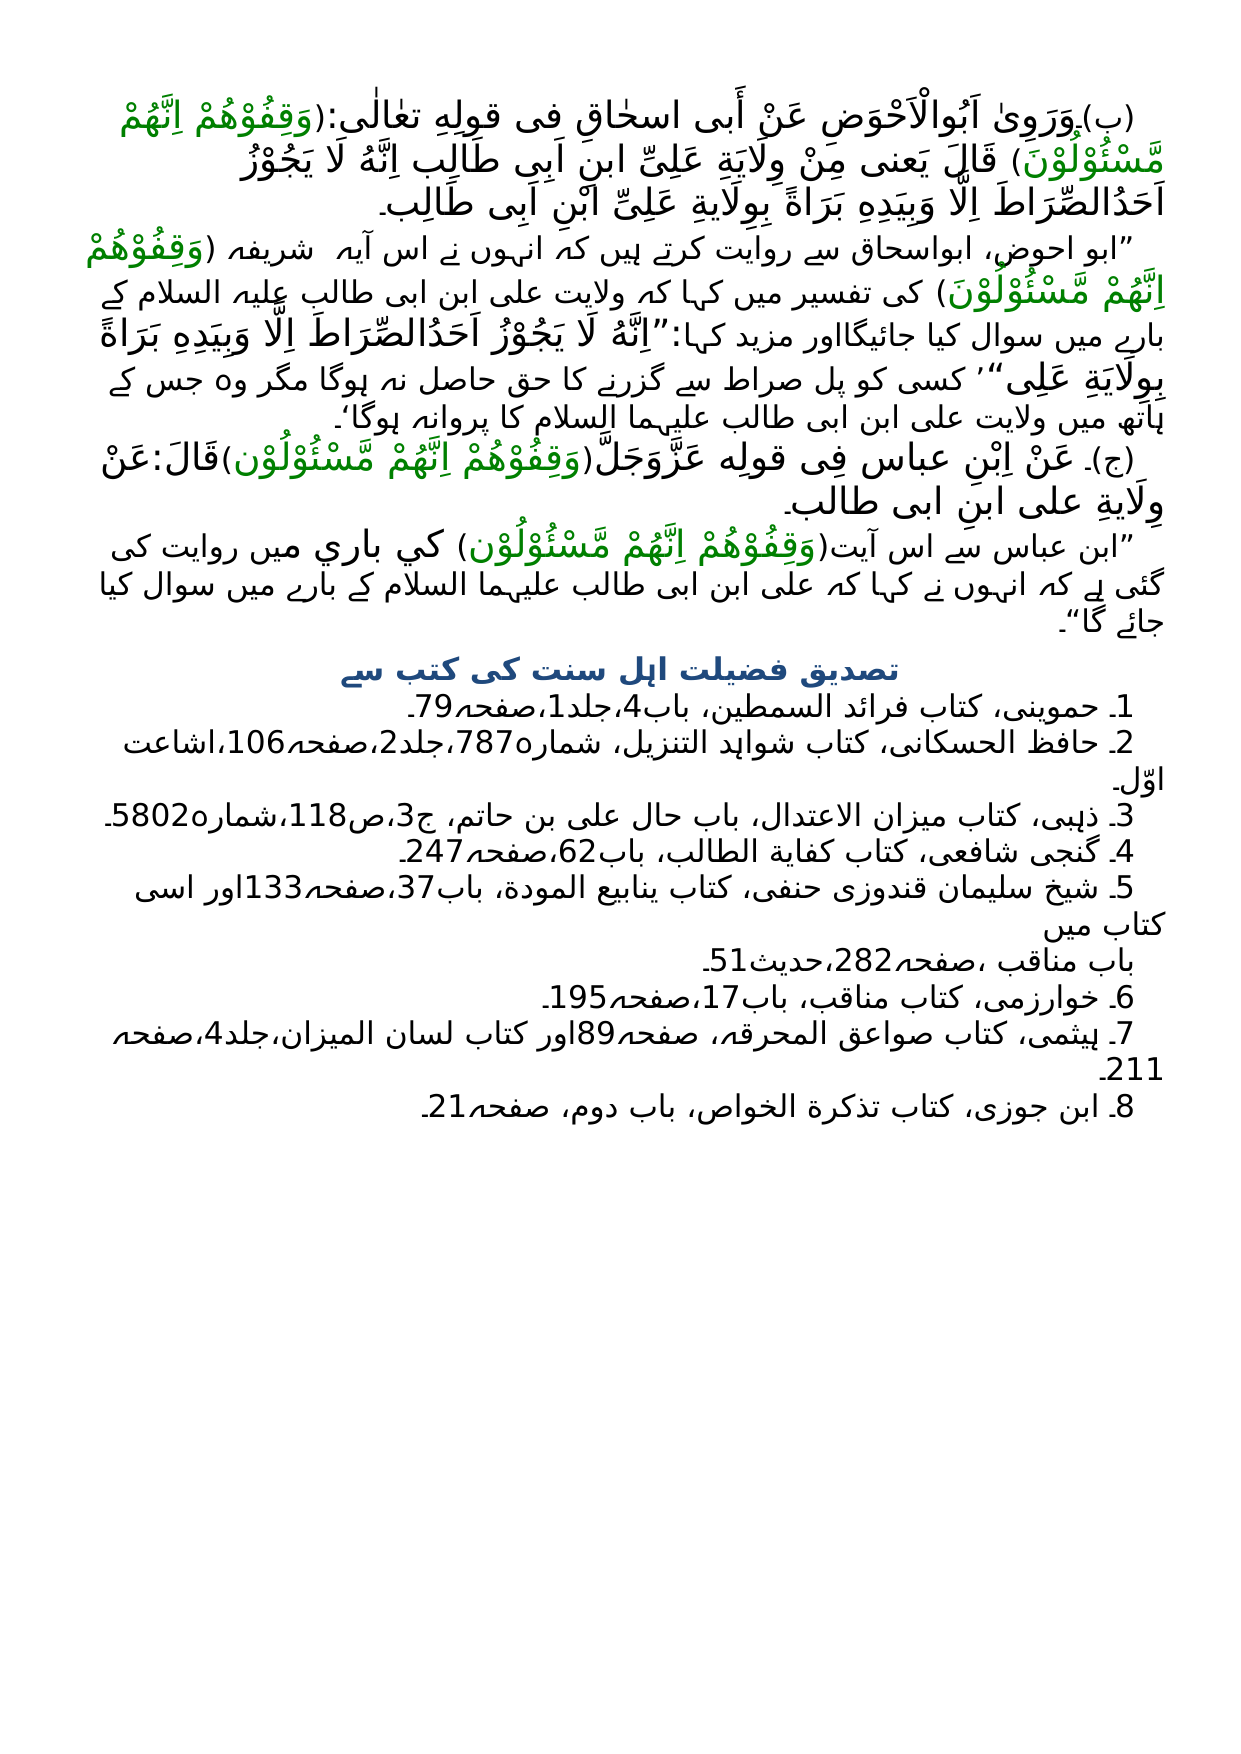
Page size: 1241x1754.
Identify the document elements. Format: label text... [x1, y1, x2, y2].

text باب مناقب ،صفحہ282،حدیث51۔ [75, 943, 1165, 979]
text 7۔ ہیثمی، کتاب صواعق المحرقہ، صفحہ89اور کتاب لسان المیزان،جلد4،صفحہ211۔ [75, 1015, 1165, 1088]
text (ج)۔ عَنْ اِبْنِ عباس فِی قولِه عَزَّوَجَلَّ(وَقِفُوْهُمْ اِنَّهُمْ مَّسْئُوْلُوْن)قَالَ:عَنْ وِلَایةِ علی ابنِ ابی طالب۔ [75, 436, 1165, 523]
text 8۔ ابن جوزی، کتاب تذکرة الخواص، باب دوم، صفحہ21۔ [75, 1088, 1165, 1124]
subtitle تصدیق فضیلت اہل سنت کی کتب سے [75, 652, 1165, 688]
text 1۔ حموینی، کتاب فرائد السمطین، باب4،جلد1،صفحہ79۔ [75, 688, 1165, 724]
text ”ابو احوض، ابواسحاق سے روایت کرتے ہیں کہ انہوں نے اس آیہ شریفہ (وَقِفُوْهُمْ اِنَّهُمْ مَّسْئُوْلُوْنَ) کی تفسیر میں کہا کہ ولایت علی ابن ابی طالب علیہ السلام کے بارے میں سوال کیا جائیگااور مزید کہا:”اِنَّهُ لَا یَجُوْزُ اَحَدُالصِّرَاطَ اِلَّا وَبِیَدِهِ بَرَاةً بِوِلَایَةِ عَلِی“’ کسی کو پل صراط سے گزرنے کا حق حاصل نہ ہوگا مگر وہ جس کے ہاتھ میں ولایت علی ابن ابی طالب علیہما السلام کا پروانہ ہوگا‘۔ [75, 225, 1165, 436]
text 4۔ گنجی شافعی، کتاب کفایة الطالب، باب62،صفحہ247۔ [75, 833, 1165, 870]
text (ب)۔وَرَوِیٰ اَبُوالْاَحْوَضِ عَنْ أَبی اسحٰاقِ فی قولِهِ تعٰالٰی:(وَقِفُوْهُمْ اِنَّهُمْ مَّسْئُوْلُوْنَ) قَالَ یَعنی مِنْ وِلَایَةِ عَلِیِّ ابنِ اَبِی طَالِب اِنَّهُ لَا یَجُوْزُ اَحَدُالصِّرَاطَ اِلَّا وَبِیَدِهِ بَرَاةً بِوِلَایةِ عَلِیِّ ابْنِ اَبِی طَالِب۔ [75, 94, 1165, 225]
text ”ابن عباس سے اس آیت(وَقِفُوْهُمْ اِنَّهُمْ مَّسْئُوْلُوْن) کي باري میں روایت کی گئی ہے کہ انہوں نے کہا کہ علی ابن ابی طالب علیہما السلام کے بارے میں سوال کیا جائے گا“۔ [75, 523, 1165, 639]
text 5۔ شیخ سلیمان قندوزی حنفی، کتاب ینابیع المودة، باب37،صفحہ133اور اسی کتاب میں [75, 870, 1165, 943]
text 2۔ حافظ الحسکانی، کتاب شواہد التنزیل، شمارہ787،جلد2،صفحہ106،اشاعت اوّل۔ [75, 724, 1165, 797]
text 6۔ خوارزمی، کتاب مناقب، باب17،صفحہ195۔ [75, 979, 1165, 1015]
text 3۔ ذہبی، کتاب میزان الاعتدال، باب حال علی بن حاتم، ج3،ص118،شمارہ5802۔ [75, 797, 1165, 833]
